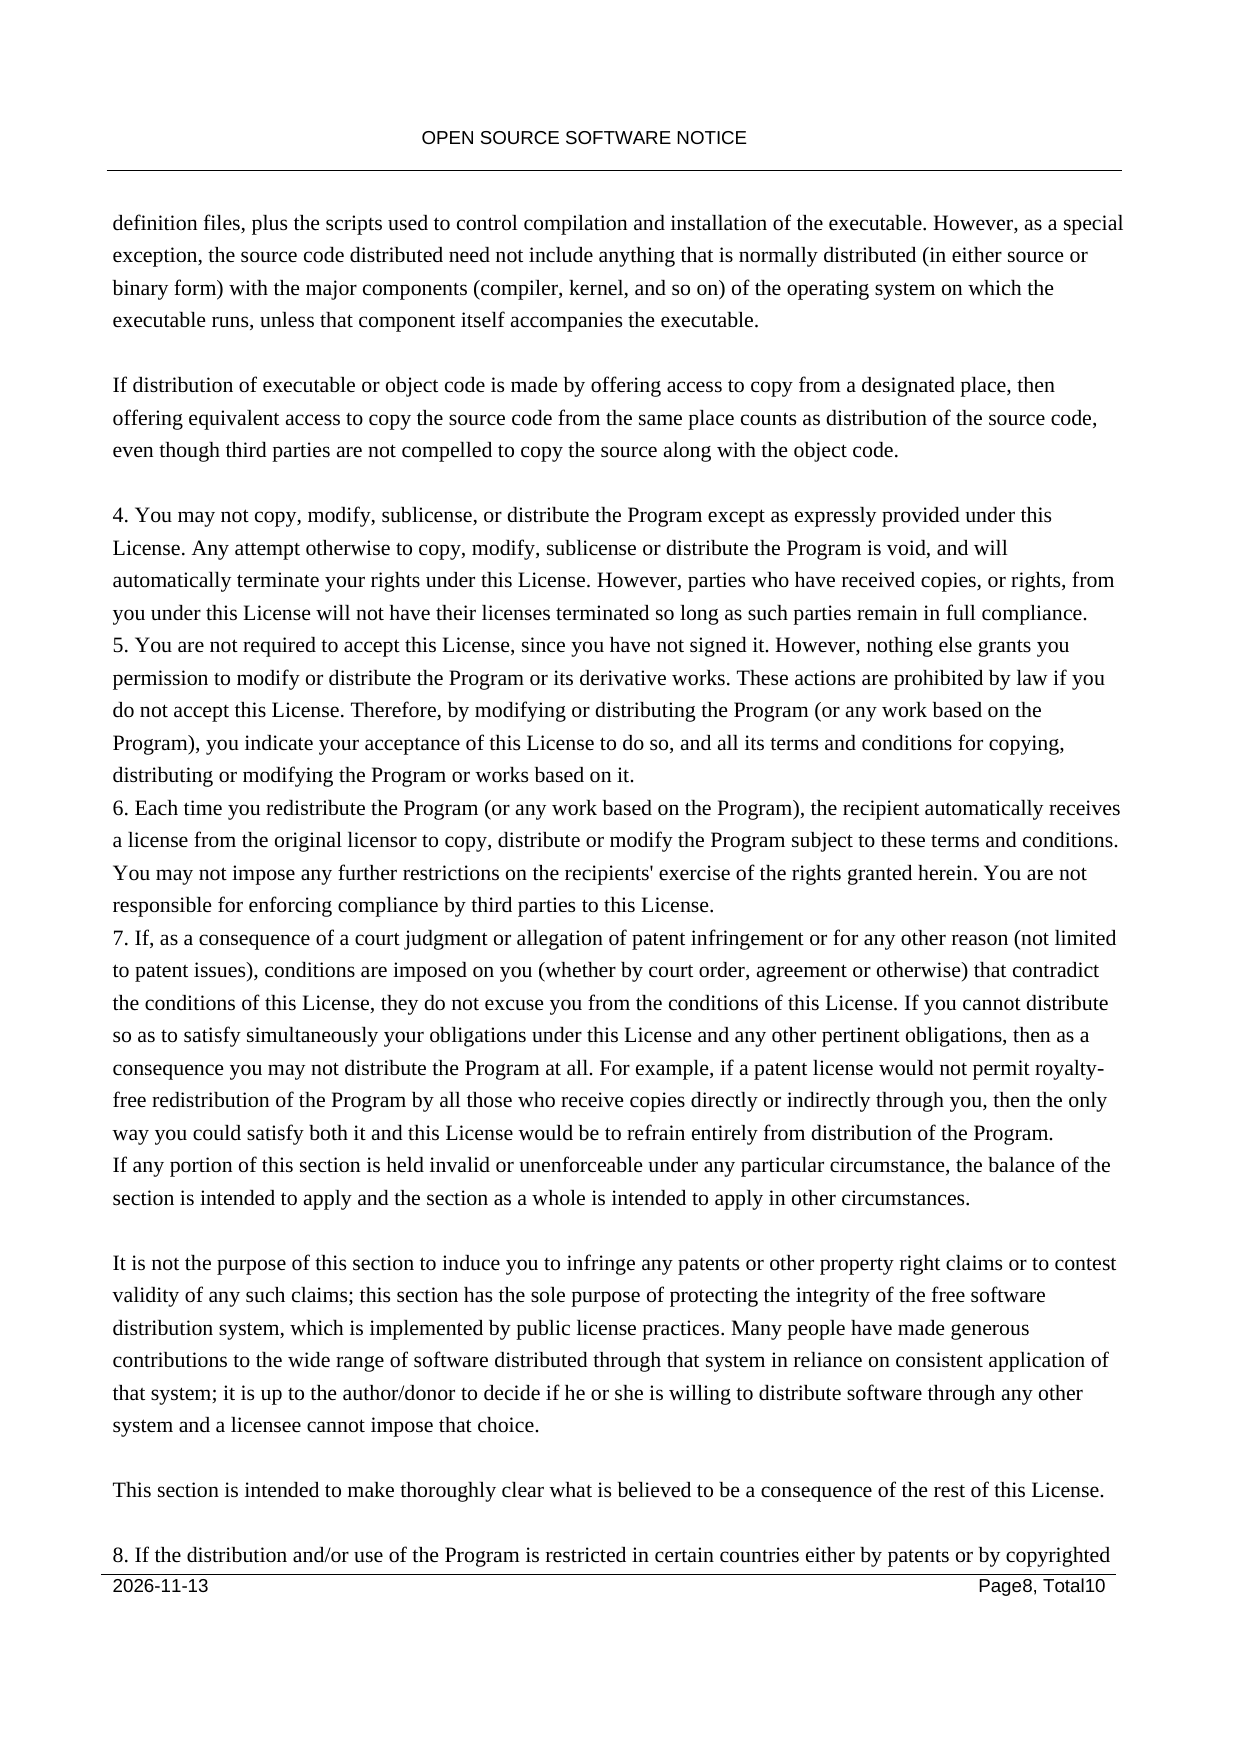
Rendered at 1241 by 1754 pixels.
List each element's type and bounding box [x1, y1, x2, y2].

text [112, 206, 1128, 1571]
